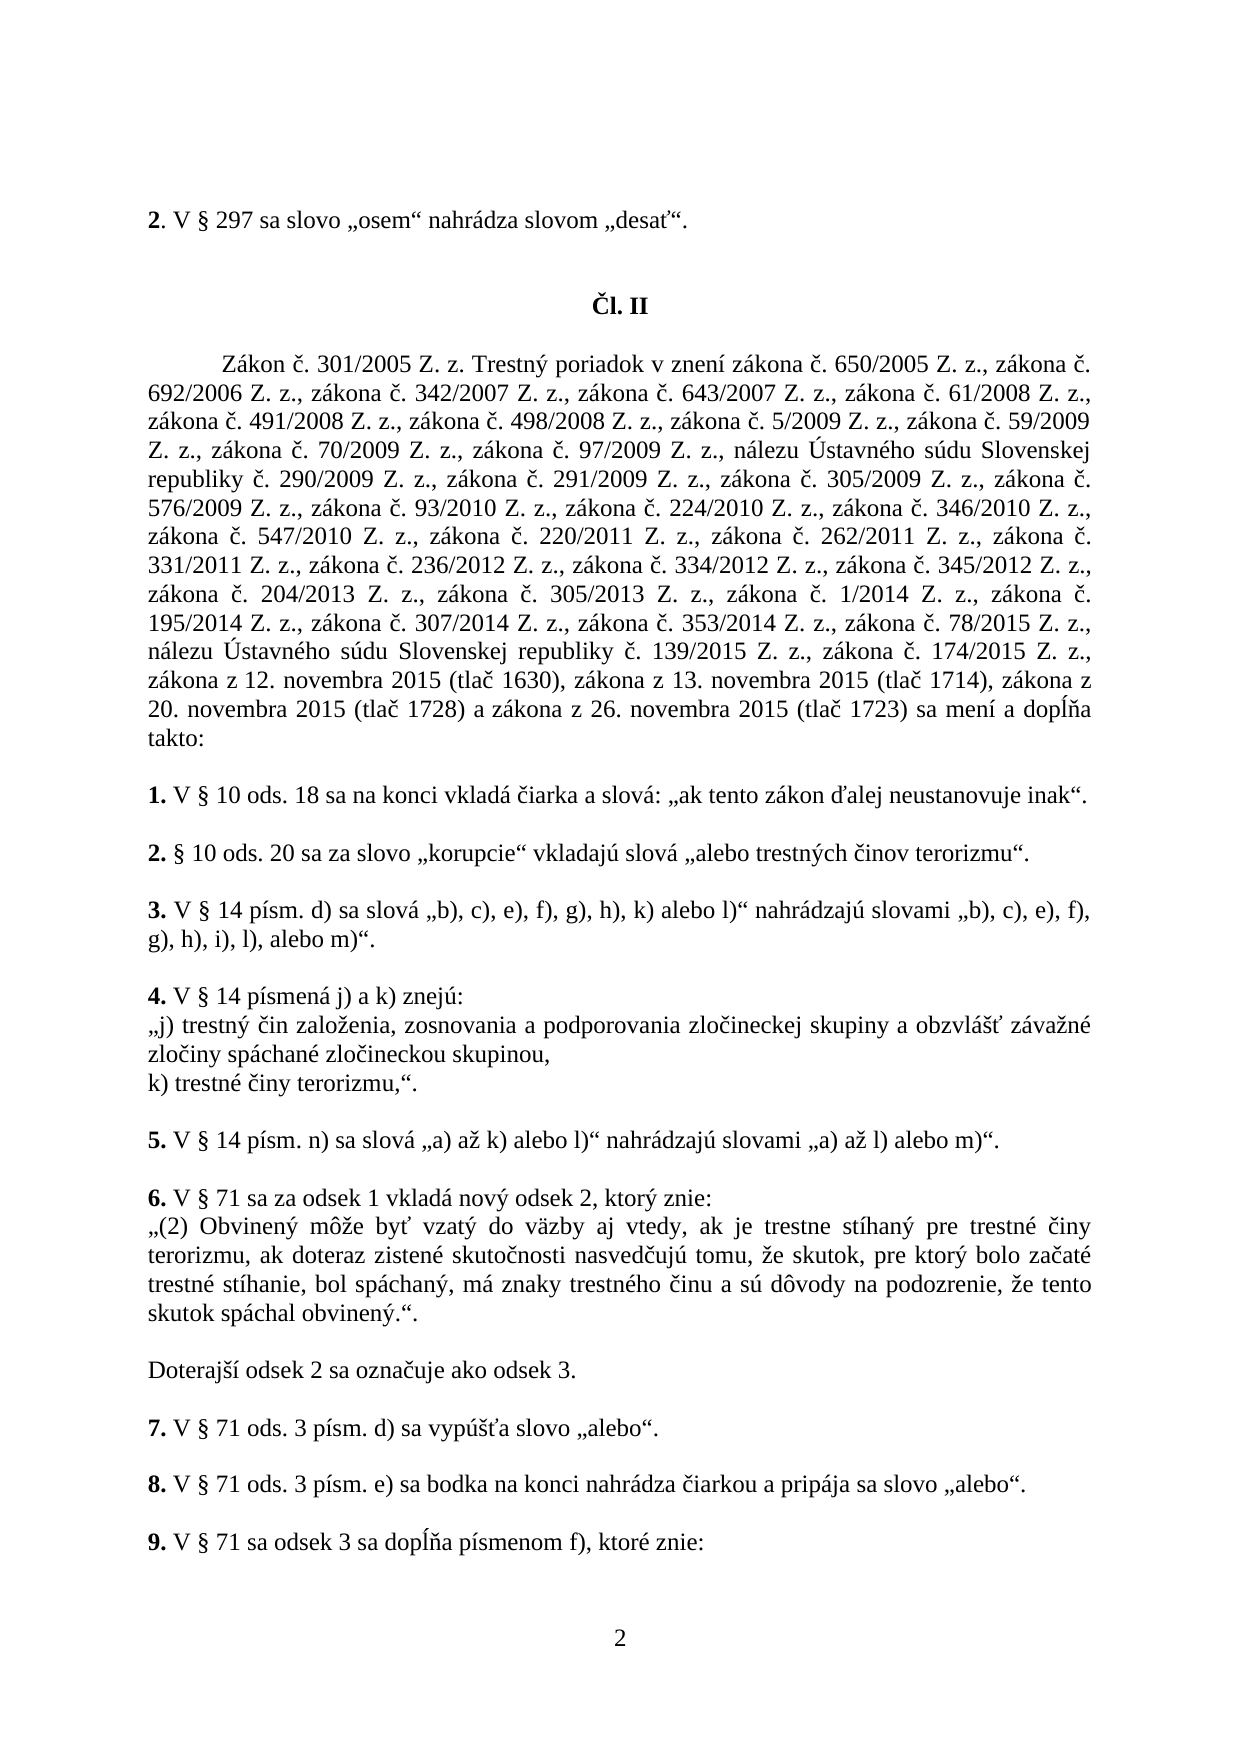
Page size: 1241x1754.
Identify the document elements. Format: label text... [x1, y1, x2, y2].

text 1. V § 10 ods. 18 sa na konci vkladá čiarka a slová: „ak tento zákon ďalej neustanovuje inak“. [148, 780, 1092, 809]
text k) trestné činy terorizmu,“. [148, 1068, 1092, 1096]
text 9. V § 71 sa odsek 3 sa dopĺňa písmenom f), ktoré znie: [148, 1527, 1092, 1556]
text 7. V § 71 ods. 3 písm. d) sa vypúšťa slovo „alebo“. [148, 1413, 1092, 1441]
text 6. V § 71 sa za odsek 1 vkladá nový odsek 2, ktorý znie: [148, 1183, 1092, 1211]
text Zákon č. 301/2005 Z. z. Trestný poriadok v znení zákona č. 650/2005 Z. z., zákona č. 692/2006 Z. z., zákona č. 342/2007 Z. z., zákona č. 643/2007 Z. z., zákona č. 61/2008 Z. z., zákona č. 491/2008 Z. z., zákona č. 498/2008 Z. z., zákona č. 5/2009 Z. z., zákona č. 59/2009 Z. z., zákona č. 70/2009 Z. z., zákona č. 97/2009 Z. z., nálezu Ústavného súdu Slovenskej republiky č. 290/2009 Z. z., zákona č. 291/2009 Z. z., zákona č. 305/2009 Z. z., zákona č. 576/2009 Z. z., zákona č. 93/2010 Z. z., zákona č. 224/2010 Z. z., zákona č. 346/2010 Z. z., zákona č. 547/2010 Z. z., zákona č. 220/2011 Z. z., zákona č. 262/2011 Z. z., zákona č. 331/2011 Z. z., zákona č. 236/2012 Z. z., zákona č. 334/2012 Z. z., zákona č. 345/2012 Z. z., zákona č. 204/2013 Z. z., zákona č. 305/2013 Z. z., zákona č. 1/2014 Z. z., zákona č. 195/2014 Z. z., zákona č. 307/2014 Z. z., zákona č. 353/2014 Z. z., zákona č. 78/2015 Z. z., nálezu Ústavného súdu Slovenskej republiky č. 139/2015 Z. z., zákona č. 174/2015 Z. z., zákona z 12. novembra 2015 (tlač 1630), zákona z 13. novembra 2015 (tlač 1714), zákona z 20. novembra 2015 (tlač 1728) a zákona z 26. novembra 2015 (tlač 1723) sa mení a dopĺňa takto: [148, 349, 1092, 751]
text Čl. II [148, 291, 1092, 320]
text Doterajší odsek 2 sa označuje ako odsek 3. [148, 1355, 1092, 1384]
text 8. V § 71 ods. 3 písm. e) sa bodka na konci nahrádza čiarkou a pripája sa slovo „alebo“. [148, 1469, 1092, 1498]
text „j) trestný čin založenia, zosnovania a podporovania zločineckej skupiny a obzvlášť závažné zločiny spáchané zločineckou skupinou, [148, 1010, 1092, 1068]
text 5. V § 14 písm. n) sa slová „a) až k) alebo l)“ nahrádzajú slovami „a) až l) alebo m)“. [148, 1125, 1092, 1154]
text 2. V § 297 sa slovo „osem“ nahrádza slovom „desať“. [148, 205, 1092, 234]
text „(2) Obvinený môže byť vzatý do väzby aj vtedy, ak je trestne stíhaný pre trestné činy terorizmu, ak doteraz zistené skutočnosti nasvedčujú tomu, že skutok, pre ktorý bolo začaté trestné stíhanie, bol spáchaný, má znaky trestného činu a sú dôvody na podozrenie, že tento skutok spáchal obvinený.“. [148, 1211, 1092, 1326]
text 2. § 10 ods. 20 sa za slovo „korupcie“ vkladajú slová „alebo trestných činov terorizmu“. [148, 838, 1092, 866]
text 3. V § 14 písm. d) sa slová „b), c), e), f), g), h), k) alebo l)“ nahrádzajú slovami „b), c), e), f), g), h), i), l), alebo m)“. [148, 895, 1092, 953]
text 4. V § 14 písmená j) a k) znejú: [148, 981, 1092, 1010]
